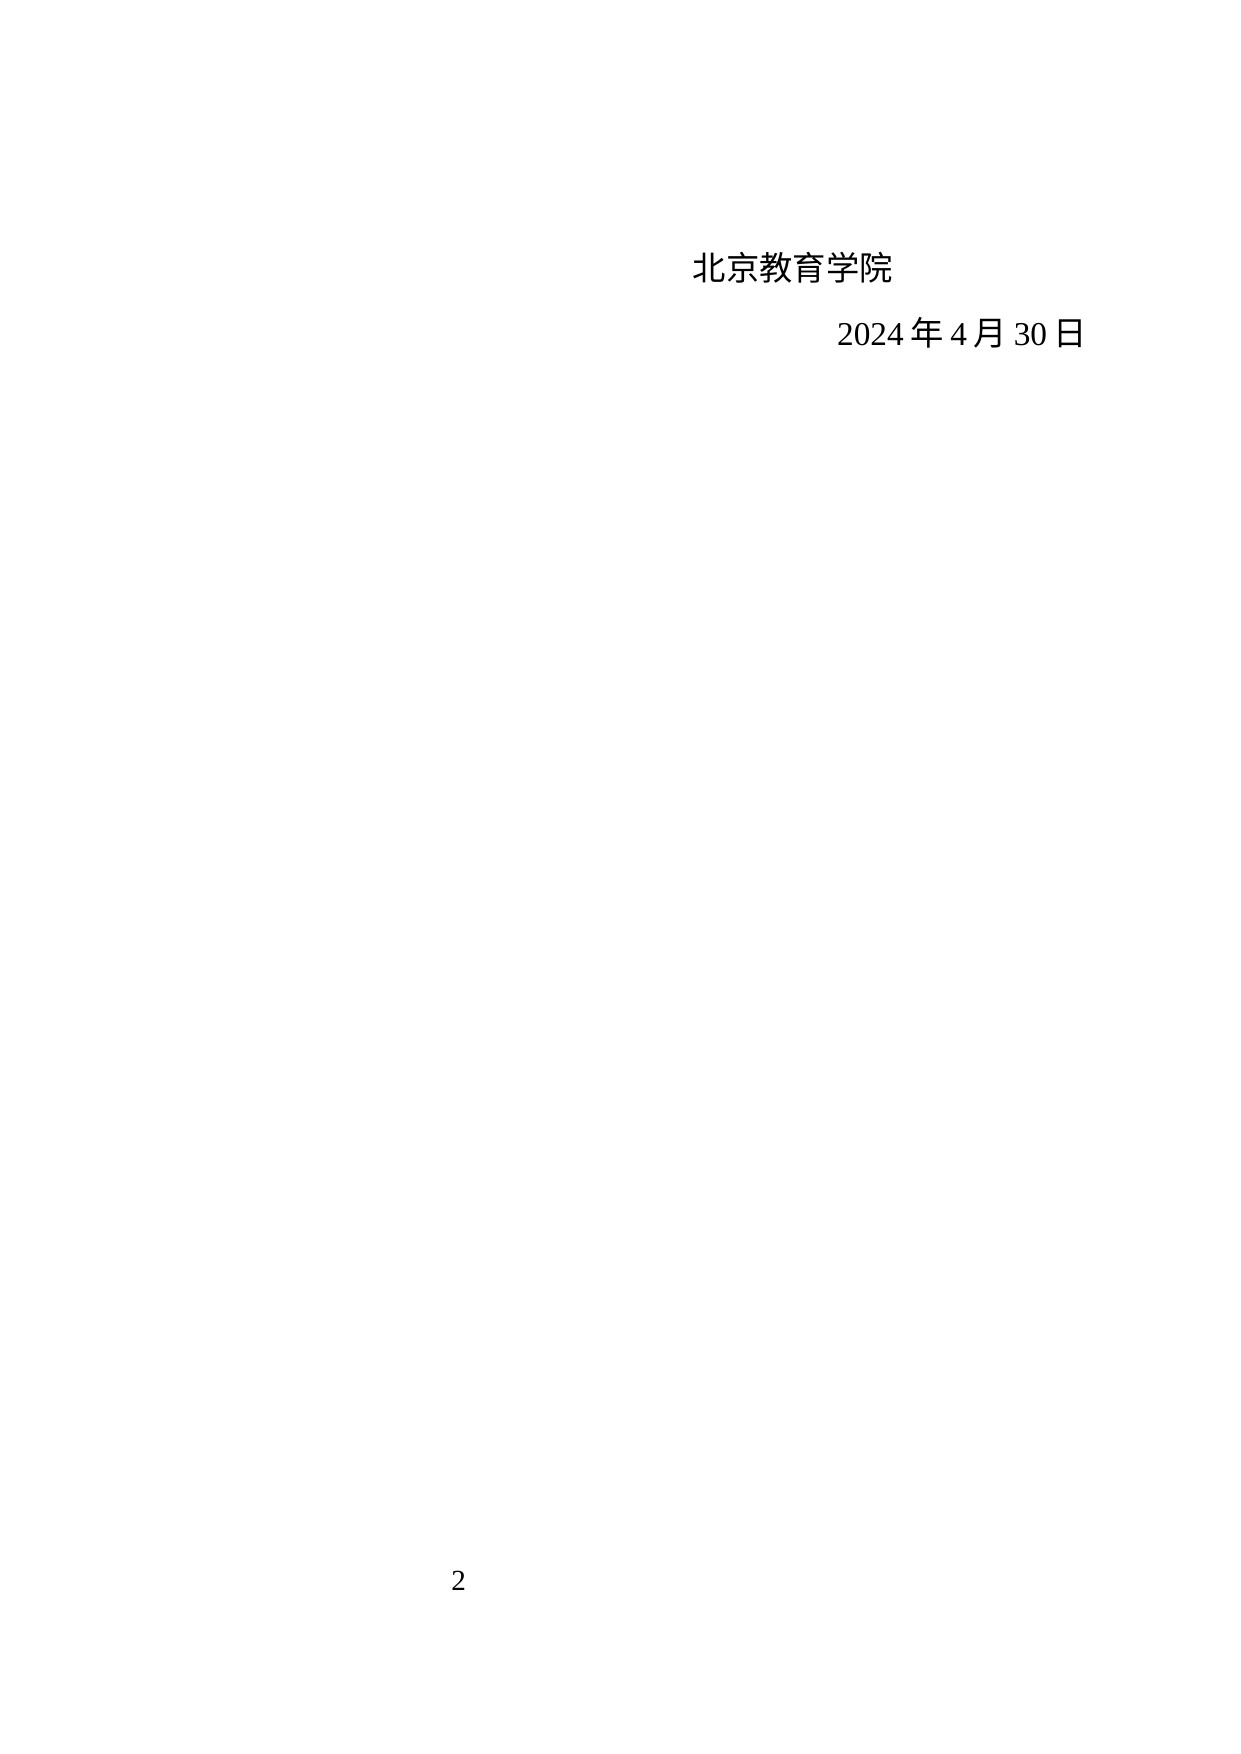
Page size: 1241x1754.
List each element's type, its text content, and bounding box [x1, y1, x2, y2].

text 北京教育学院 [165, 233, 1087, 298]
text 2024年4月30日 [165, 298, 1087, 363]
